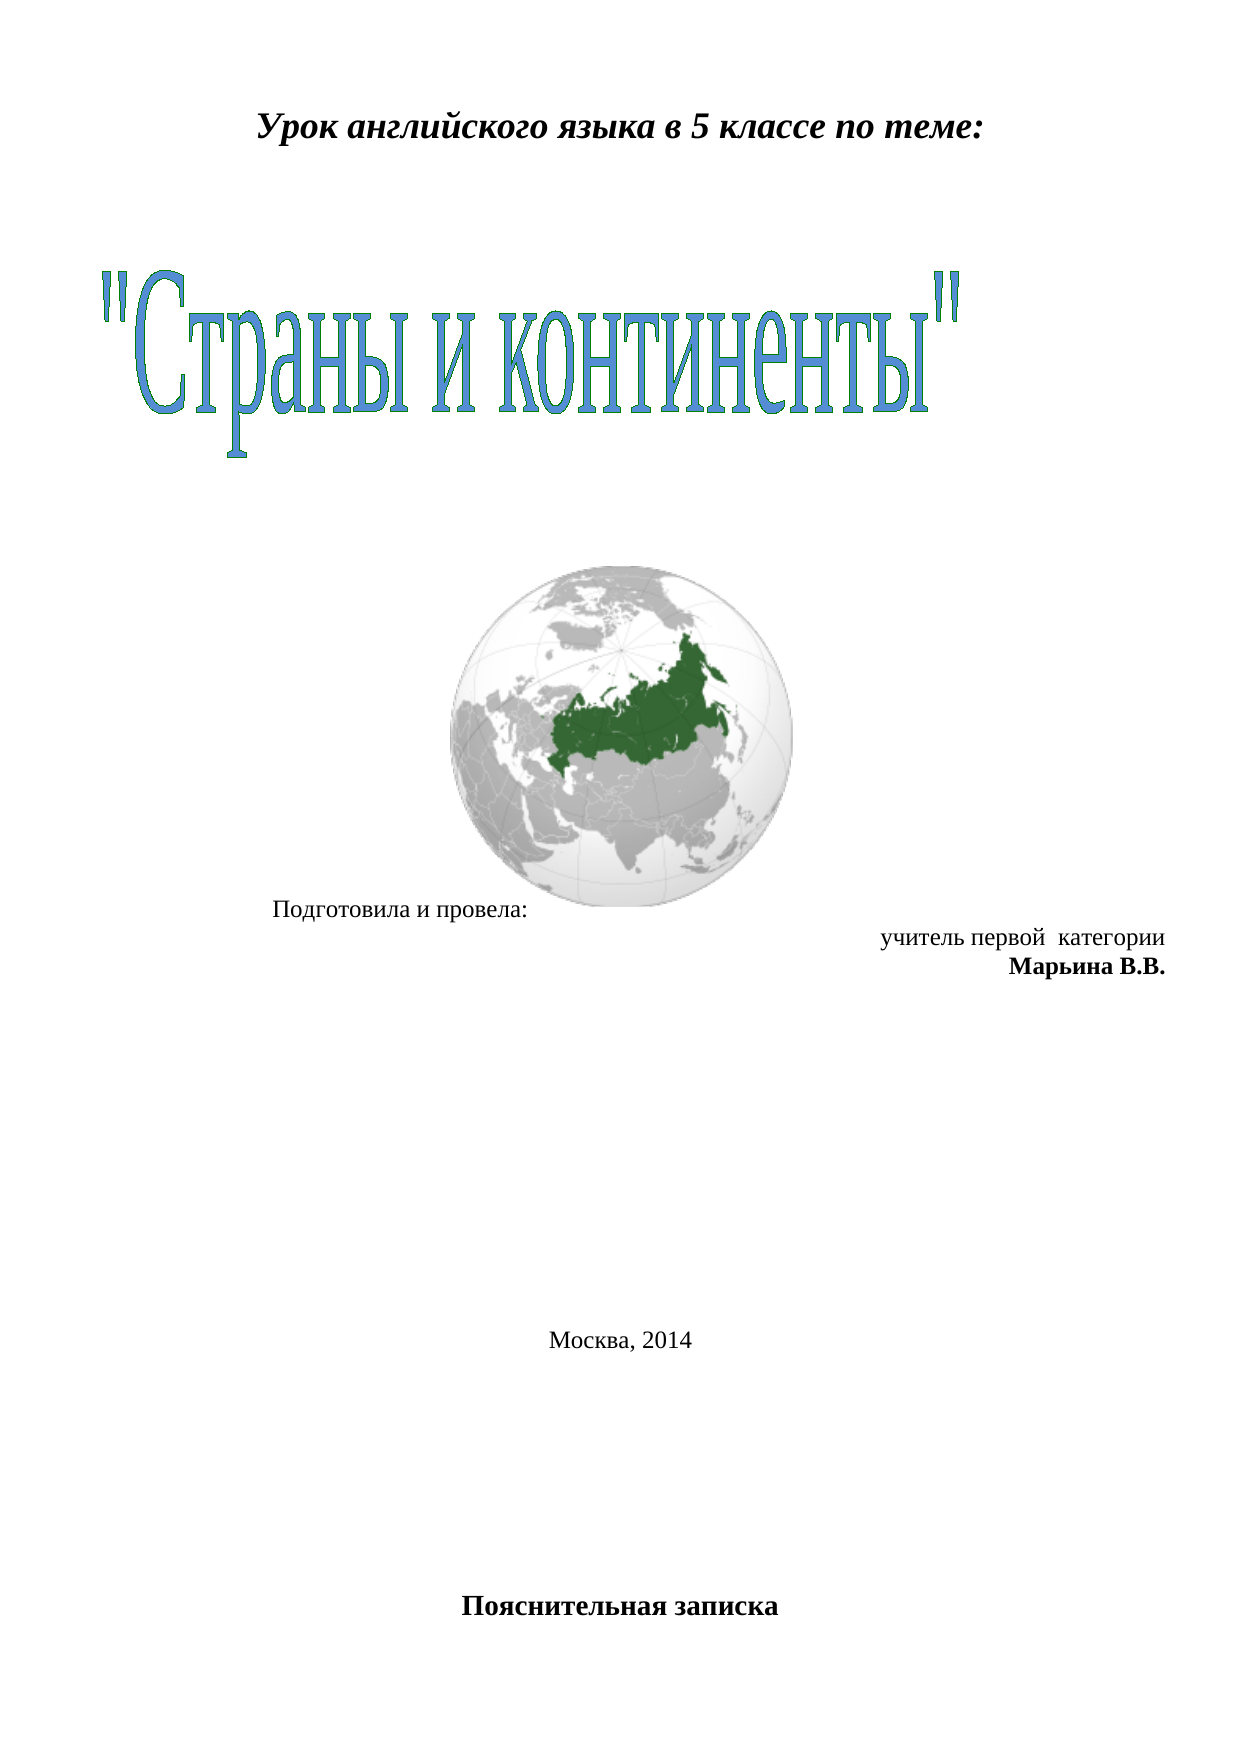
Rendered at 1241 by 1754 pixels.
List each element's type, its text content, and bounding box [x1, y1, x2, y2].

text учитель первой категории [75, 922, 1165, 951]
text Подготовила и провела: [75, 894, 1165, 922]
text Марьина В.В. [75, 951, 1165, 980]
picture [449, 566, 794, 907]
text Москва, 2014 [75, 1325, 1165, 1354]
text Урок английского языка в 5 классе по теме: [75, 104, 1165, 147]
text Пояснительная записка [75, 1588, 1165, 1622]
